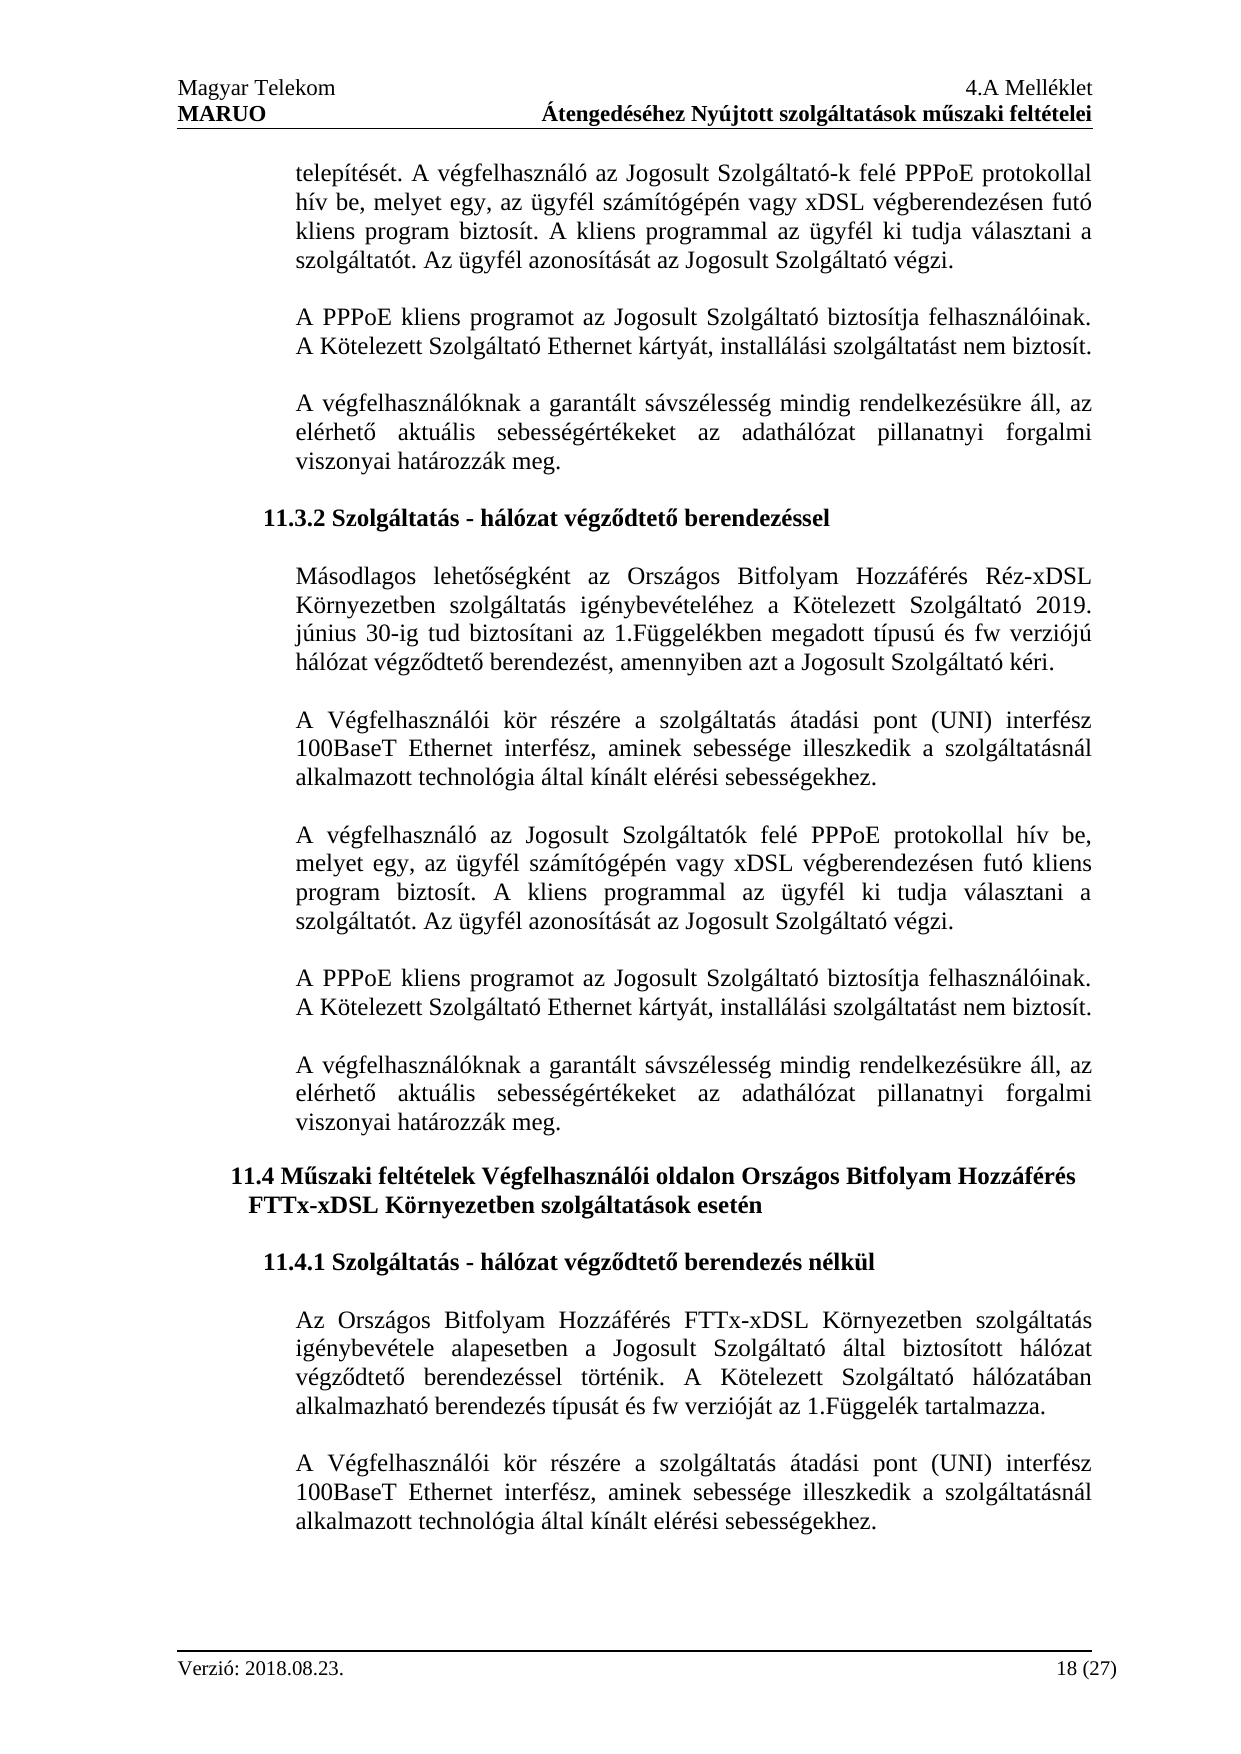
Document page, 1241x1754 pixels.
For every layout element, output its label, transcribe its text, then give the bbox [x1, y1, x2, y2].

subtitle 11.4 Műszaki feltételek Végfelhasználói oldalon Országos Bitfolyam Hozzáférés FTTx-xDSL Környezetben szolgáltatások esetén [230, 1161, 1092, 1218]
text A végfelhasználó az Jogosult Szolgáltatók felé PPPoE protokollal hív be, melyet egy, az ügyfél számítógépén vagy xDSL végberendezésen futó kliens program biztosít. A kliens programmal az ügyfél ki tudja választani a szolgáltatót. Az ügyfél azonosítását az Jogosult Szolgáltató végzi. [295, 820, 1092, 935]
text Az Országos Bitfolyam Hozzáférés FTTx-xDSL Környezetben szolgáltatás igénybevétele alapesetben a Jogosult Szolgáltató által biztosított hálózat végződtető berendezéssel történik. A Kötelezett Szolgáltató hálózatában alkalmazható berendezés típusát és fw verzióját az 1.Függelék tartalmazza. [295, 1305, 1092, 1420]
text A PPPoE kliens programot az Jogosult Szolgáltató biztosítja felhasználóinak. A Kötelezett Szolgáltató Ethernet kártyát, installálási szolgáltatást nem biztosít. [295, 302, 1092, 360]
text A Végfelhasználói kör részére a szolgáltatás átadási pont (UNI) interfész 100BaseT Ethernet interfész, aminek sebessége illeszkedik a szolgáltatásnál alkalmazott technológia által kínált elérési sebességekhez. [295, 705, 1092, 791]
text A végfelhasználóknak a garantált sávszélesség mindig rendelkezésükre áll, az elérhető aktuális sebességértékeket az adathálózat pillanatnyi forgalmi viszonyai határozzák meg. [295, 388, 1092, 475]
text A Végfelhasználói kör részére a szolgáltatás átadási pont (UNI) interfész 100BaseT Ethernet interfész, aminek sebessége illeszkedik a szolgáltatásnál alkalmazott technológia által kínált elérési sebességekhez. [295, 1448, 1092, 1535]
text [295, 158, 1092, 273]
text 11.3.2 Szolgáltatás - hálózat végződtető berendezéssel [263, 503, 1092, 532]
text A PPPoE kliens programot az Jogosult Szolgáltató biztosítja felhasználóinak. A Kötelezett Szolgáltató Ethernet kártyát, installálási szolgáltatást nem biztosít. [295, 963, 1092, 1021]
text Másodlagos lehetőségként az Országos Bitfolyam Hozzáférés Réz-xDSL Környezetben szolgáltatás igénybevételéhez a Kötelezett Szolgáltató 2019. június 30-ig tud biztosítani az 1.Függelékben megadott típusú és fw verziójú hálózat végződtető berendezést, amennyiben azt a Jogosult Szolgáltató kéri. [295, 561, 1092, 676]
text 11.4.1 Szolgáltatás - hálózat végződtető berendezés nélkül [263, 1247, 1092, 1276]
text A végfelhasználóknak a garantált sávszélesség mindig rendelkezésükre áll, az elérhető aktuális sebességértékeket az adathálózat pillanatnyi forgalmi viszonyai határozzák meg. [295, 1050, 1092, 1136]
